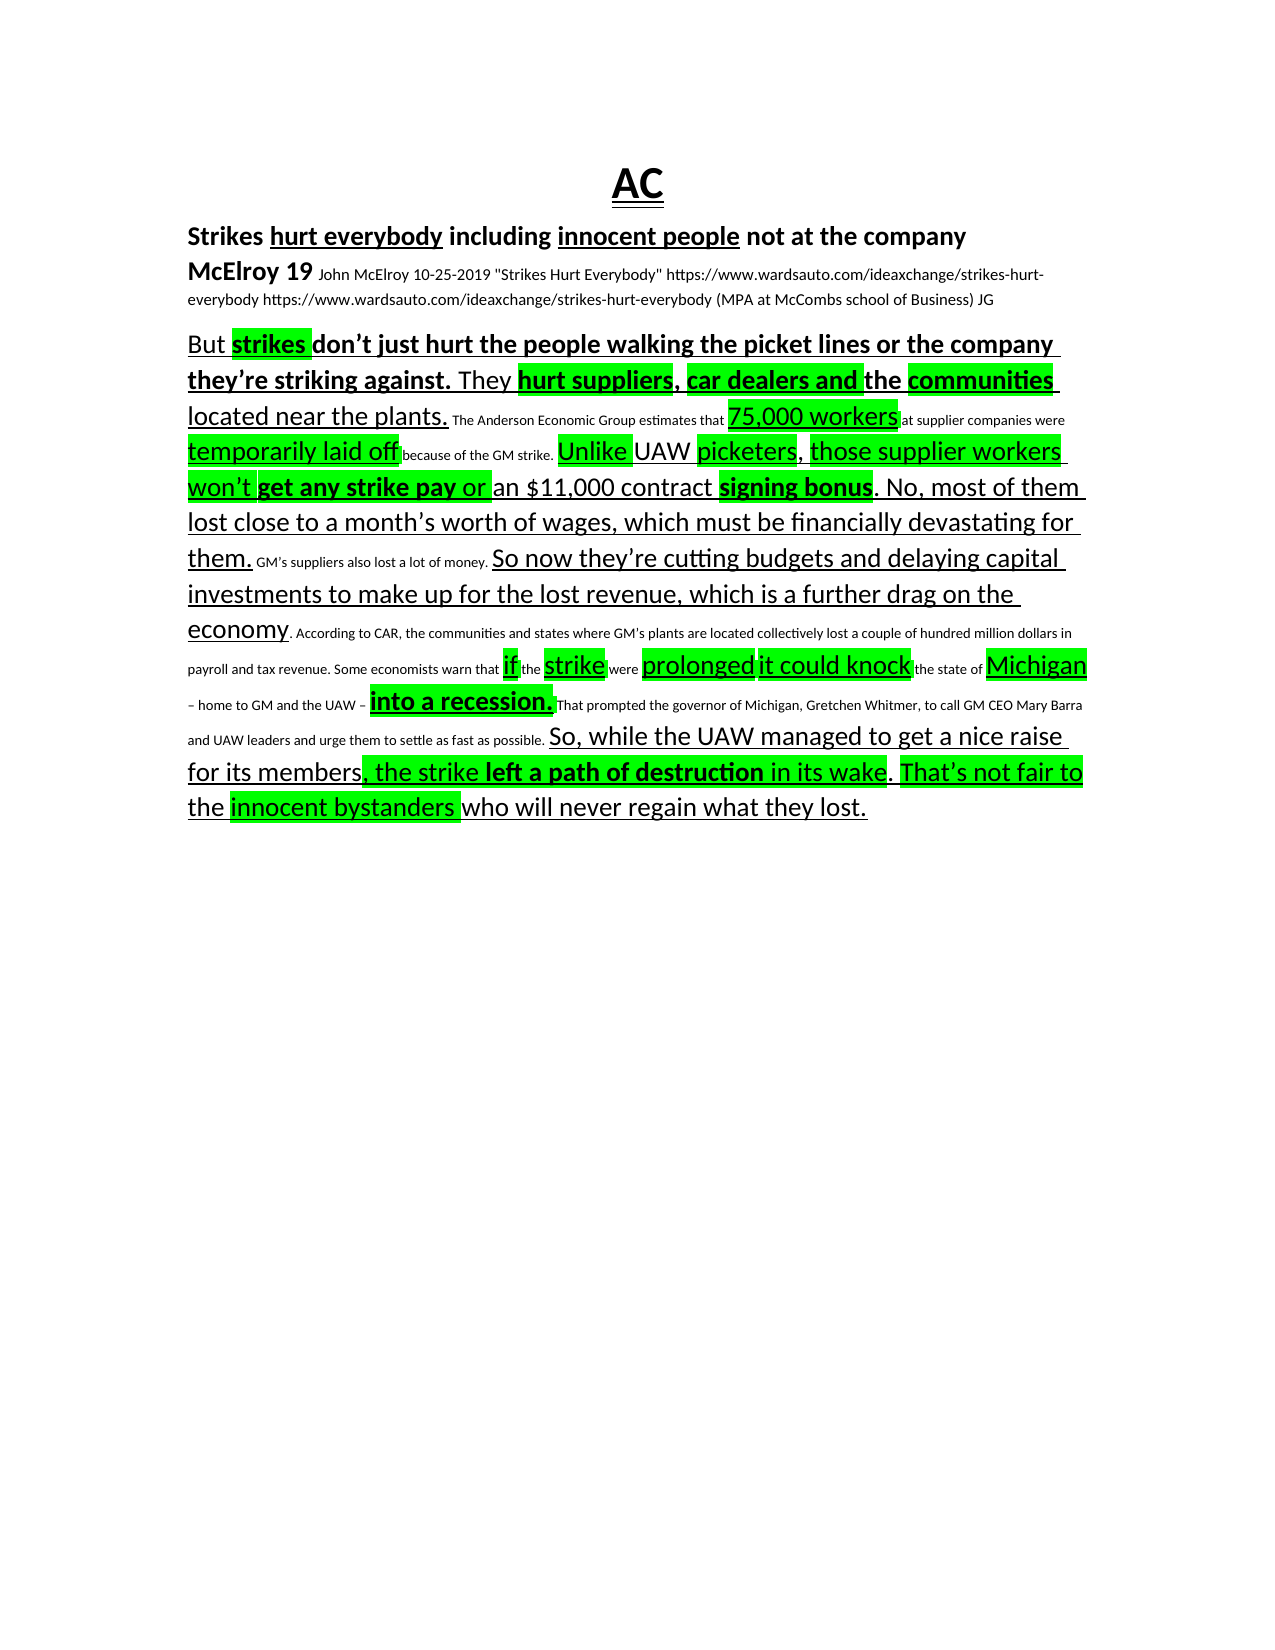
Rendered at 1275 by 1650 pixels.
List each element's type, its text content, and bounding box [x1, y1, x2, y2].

text McElroy 19 John McElroy 10-25-2019 "Strikes Hurt Everybody" https://www.wardsauto.com/ideaxchange/strikes-hurt-everybody https://www.wardsauto.com/ideaxchange/strikes-hurt-everybody (MPA at McCombs school of Business) JG [187, 254, 1087, 309]
text But strikes don’t just hurt the people walking the picket lines or the company they’re striking against. They hurt suppliers, car dealers and the communities located near the plants. The Anderson Economic Group estimates that 75,000 workers at supplier companies were temporarily laid off because of the GM strike. Unlike UAW picketers, those supplier workers won’t get any strike pay or an $11,000 contract signing bonus. No, most of them lost close to a month’s worth of wages, which must be financially devastating for them. GM’s suppliers also lost a lot of money. So now they’re cutting budgets and delaying capital investments to make up for the lost revenue, which is a further drag on the economy. According to CAR, the communities and states where GM’s plants are located collectively lost a couple of hundred million dollars in payroll and tax revenue. Some economists warn that if the strike were prolonged it could knock the state of Michigan – home to GM and the UAW – into a recession. That prompted the governor of Michigan, Gretchen Whitmer, to call GM CEO Mary Barra and UAW leaders and urge them to settle as fast as possible. So, while the UAW managed to get a nice raise for its members, the strike left a path of destruction in its wake. That’s not fair to the innocent bystanders who will never regain what they lost. [187, 327, 1087, 823]
subtitle Strikes hurt everybody including innocent people not at the company [187, 219, 1087, 252]
subtitle AC [187, 154, 1087, 210]
